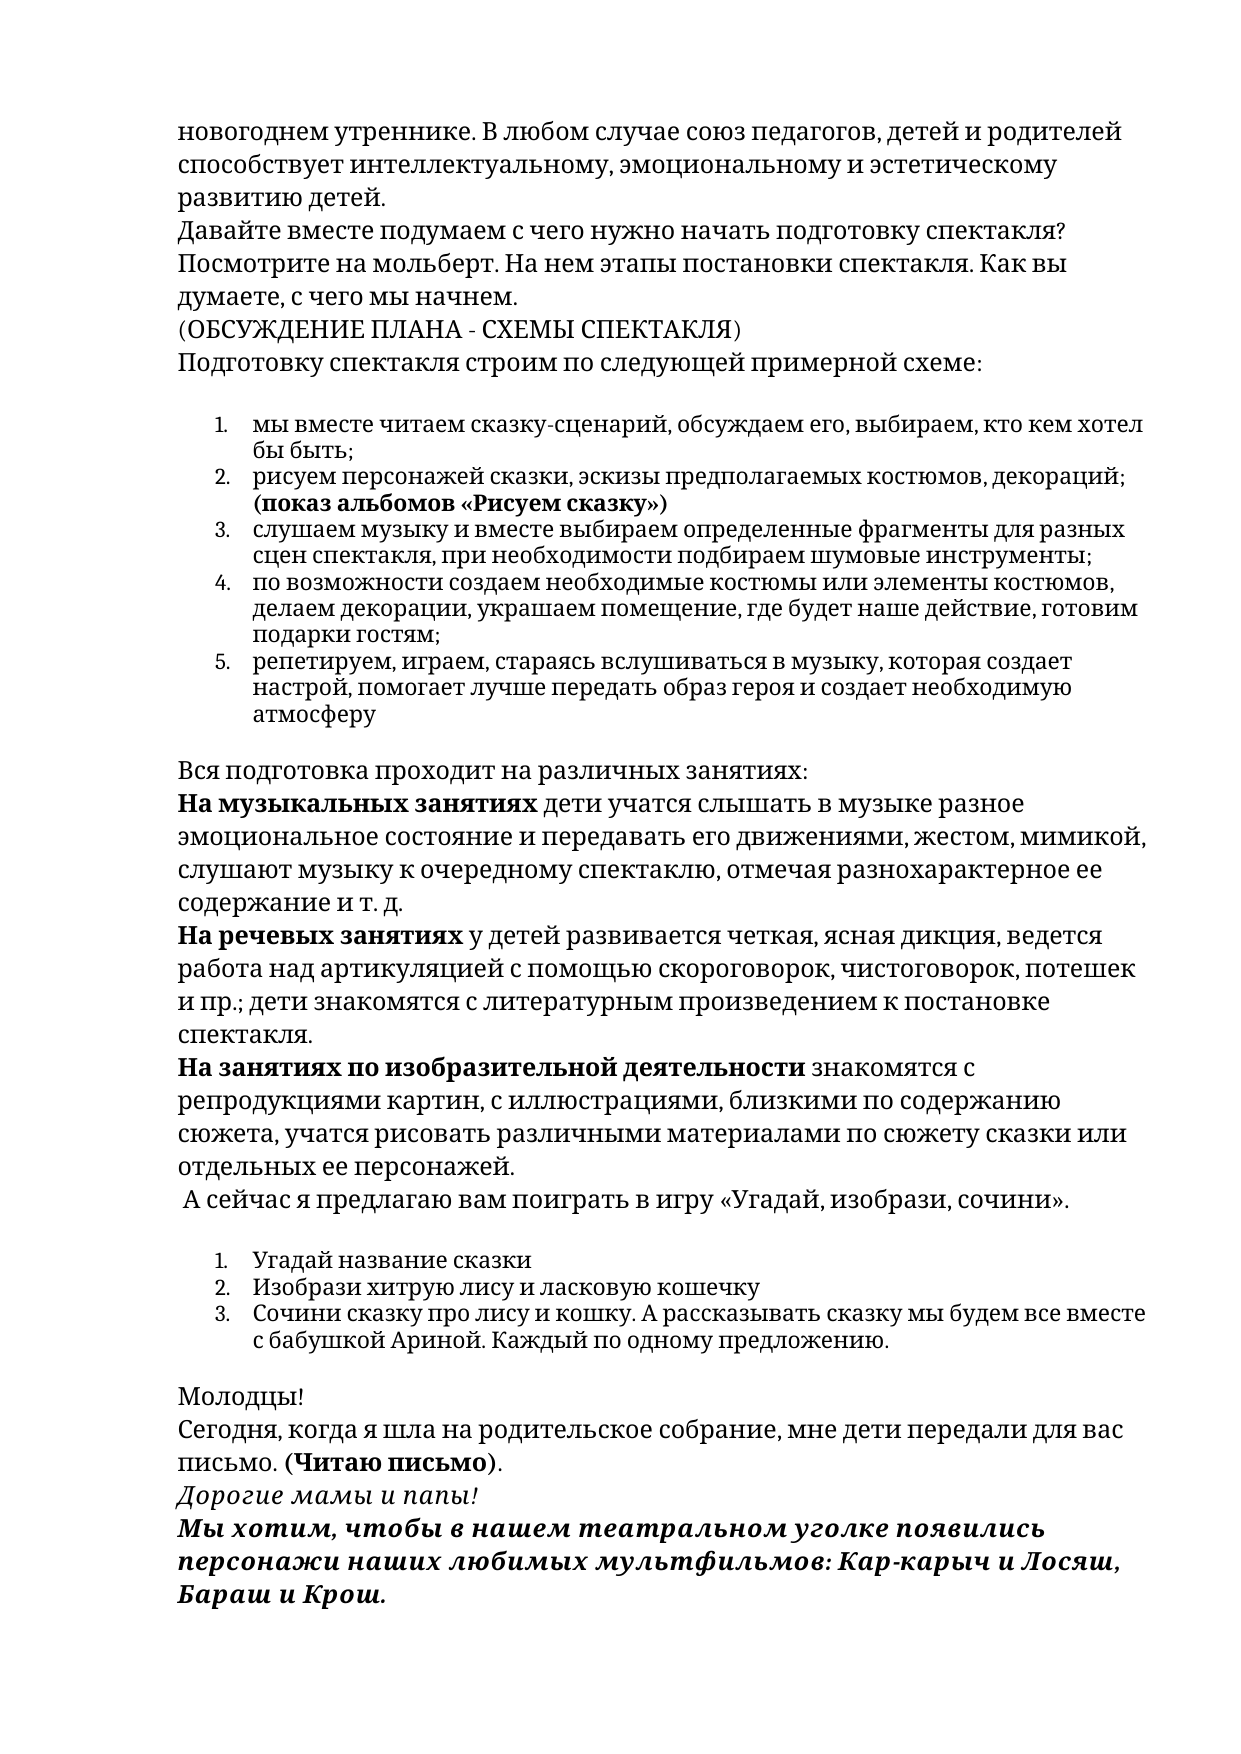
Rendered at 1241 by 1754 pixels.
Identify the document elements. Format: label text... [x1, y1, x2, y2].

list Сочини сказку про лису и кошку. А рассказывать сказку мы будем все вместе с бабушкой Ариной. Каждый по одному предложению. [215, 1301, 1152, 1354]
list Угадай название сказки [215, 1248, 1152, 1275]
list репетируем, играем, стараясь вслушиваться в музыку, которая создает настрой, помогает лучше передать образ героя и создает необходимую атмосферу [215, 649, 1152, 728]
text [177, 118, 1152, 378]
list слушаем музыку и вместе выбираем определенные фрагменты для разных сцен спектакля, при необходимости подбираем шумовые инструменты; [215, 517, 1152, 569]
list по возможности создаем необходимые костюмы или элементы костюмов, делаем декорации, украшаем помещение, где будет наше действие, готовим подарки гостям; [215, 569, 1152, 649]
list Изобрази хитрую лису и ласковую кошечку [215, 1275, 1152, 1301]
text Вся подготовка проходит на различных занятиях: На музыкальных занятиях дети учатся слышать в музыке разное эмоциональное состояние и передавать его движениями, жестом, мимикой, слушают музыку к очередному спектаклю, отмечая разнохарактерное ее содержание и т. д. На речевых занятиях у детей развивается четкая, ясная дикция, ведется работа над артикуляцией с помощью скороговорок, чистоговорок, потешек и пр.; дети знакомятся с литературным произведением к постановке спектакля. На занятиях по изобразительной деятельности знакомятся с репродукциями картин, с иллюстрациями, близкими по содержанию сюжета, учатся рисовать различными материалами по сюжету сказки или отдельных ее персонажей. А сейчас я предлагаю вам поиграть в игру «Угадай, изобрази, сочини». [177, 757, 1152, 1215]
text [177, 1383, 1152, 1610]
list мы вместе читаем сказку-сценарий, обсуждаем его, выбираем, кто кем хотел бы быть; [215, 411, 1152, 464]
list рисуем персонажей сказки, эскизы предполагаемых костюмов, декораций; (показ альбомов «Рисуем сказку») [215, 464, 1152, 517]
